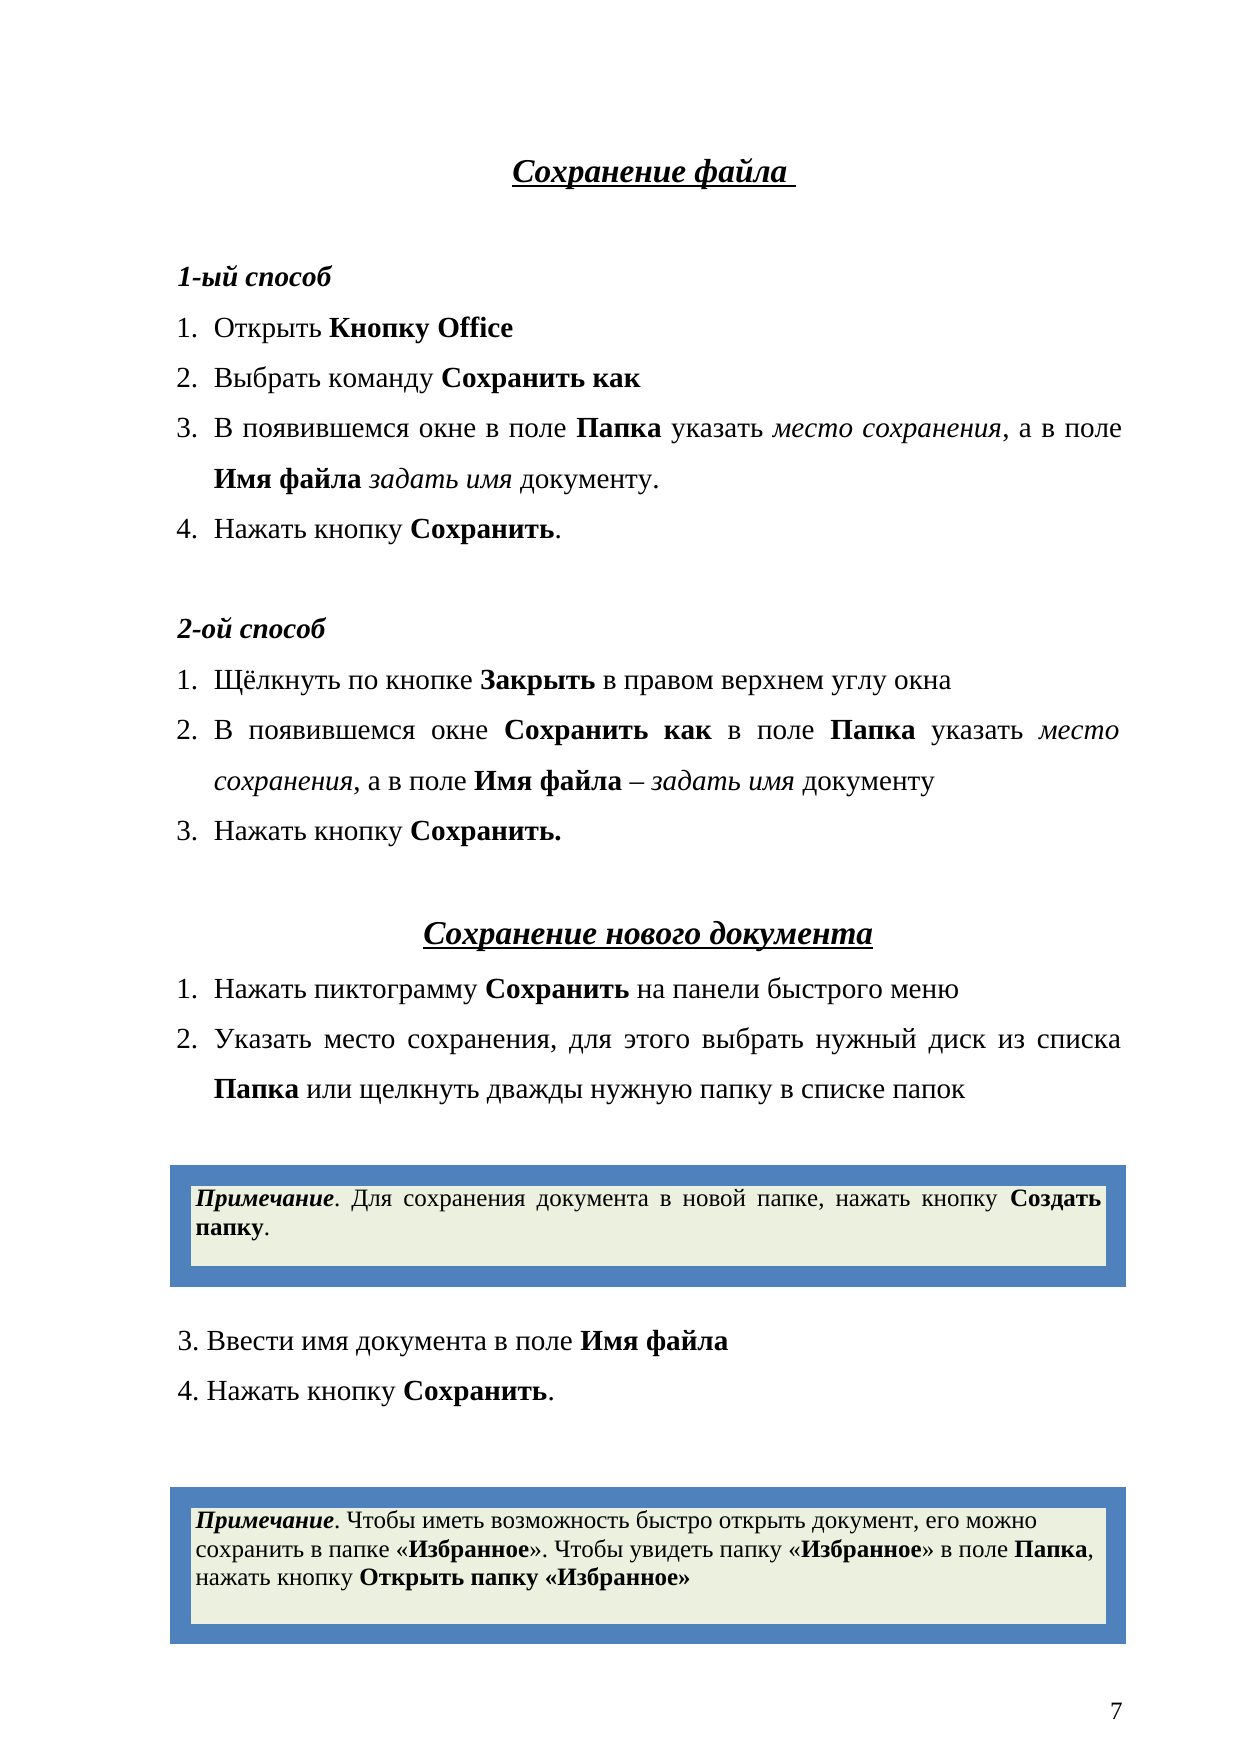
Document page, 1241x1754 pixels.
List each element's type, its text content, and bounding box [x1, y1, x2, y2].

text Сохранение файла [177, 152, 1122, 190]
list Указать место сохранения, для этого выбрать нужный диск из списка Папка или щелкнуть дважды нужную папку в списке папок [176, 1021, 1122, 1105]
text 2-ой способ [177, 612, 1122, 645]
list 4. Нажать кнопку Сохранить. [177, 1373, 1122, 1407]
list В появившемся окне Сохранить как в поле Папка указать место сохранения, а в поле Имя файла – задать имя документу [176, 712, 1122, 796]
list Нажать кнопку Сохранить. [176, 813, 1122, 846]
list Нажать кнопку Сохранить. [176, 511, 1122, 544]
list Выбрать команду Сохранить как [176, 360, 1122, 394]
text Сохранение нового документа [177, 913, 1122, 952]
list 3. Ввести имя документа в поле Имя файла [177, 1323, 1122, 1357]
list Нажать пиктограмму Сохранить на панели быстрого меню [176, 971, 1122, 1004]
text 1-ый способ [177, 259, 1122, 293]
list Открыть Кнопку Office [176, 310, 1122, 343]
list В появившемся окне в поле Папка указать место сохранения, а в поле Имя файла задать имя документу. [176, 410, 1122, 494]
list Щёлкнуть по кнопке Закрыть в правом верхнем углу окна [176, 662, 1122, 696]
